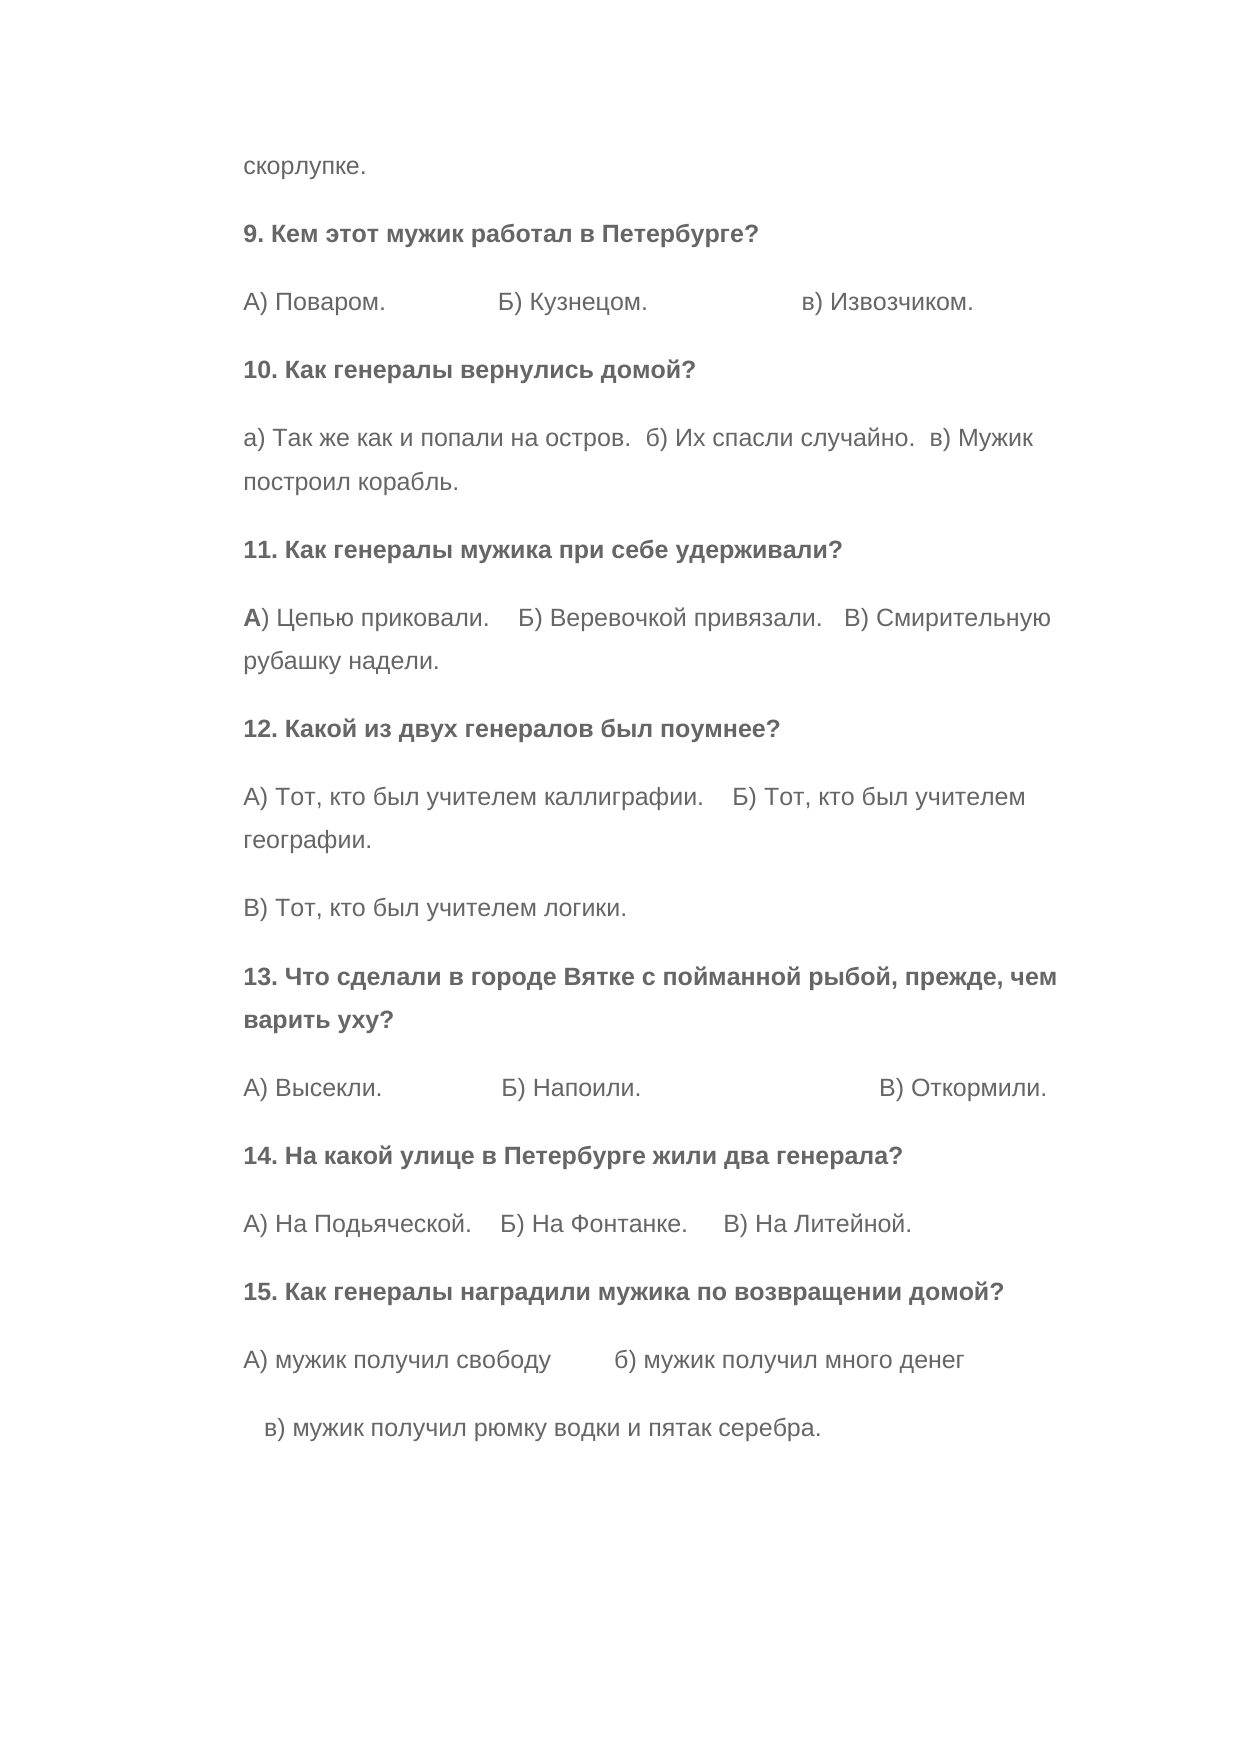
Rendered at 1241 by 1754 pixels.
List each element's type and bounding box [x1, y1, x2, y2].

table_header [233, 124, 1117, 1589]
